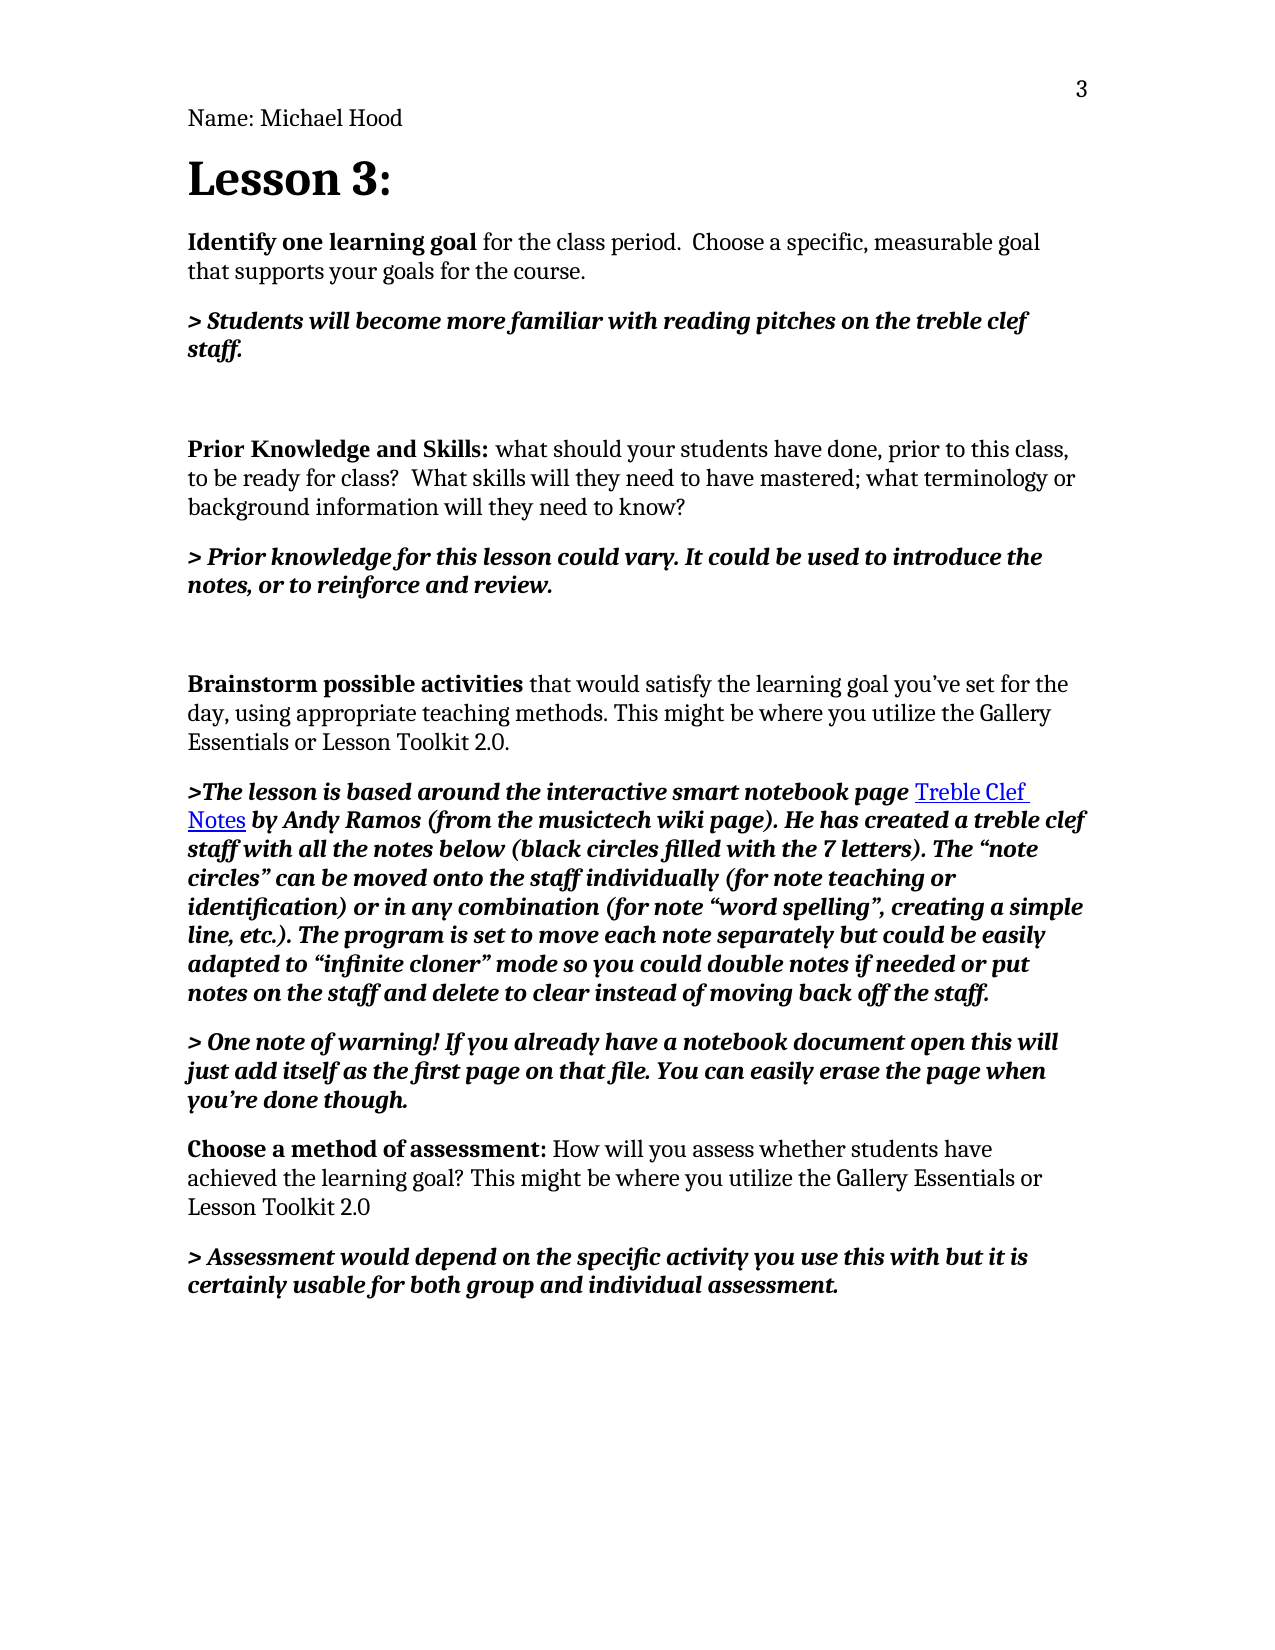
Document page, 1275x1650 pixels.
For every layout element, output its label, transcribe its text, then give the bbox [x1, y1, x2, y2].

text > Assessment would depend on the specific activity you use this with but it is certainly usable for both group and individual assessment. [187, 1242, 1087, 1300]
text Prior Knowledge and Skills: what should your students have done, prior to this class, to be ready for class? What skills will they need to have mastered; what terminology or background information will they need to know? [187, 434, 1087, 522]
text Lesson 3: [187, 150, 1087, 207]
text >The lesson is based around the interactive smart notebook page Treble Clef Notes by Andy Ramos (from the musictech wiki page). He has created a treble clef staff with all the notes below (black circles filled with the 7 letters). The “note circles” can be moved onto the staff individually (for note teaching or identification) or in any combination (for note “word spelling”, creating a simple line, etc.). The program is set to move each note separately but could be easily adapted to “infinite cloner” mode so you could double notes if needed or put notes on the staff and delete to clear instead of moving back off the staff. [187, 777, 1087, 1007]
text > Students will become more familiar with reading pitches on the treble clef staff. [187, 307, 1087, 364]
text Choose a method of assessment: How will you assess whether students have achieved the learning goal? This might be where you utilize the Gallery Essentials or Lesson Toolkit 2.0 [187, 1135, 1087, 1222]
text > One note of warning! If you already have a notebook document open this will just add itself as the first page on that file. You can easily erase the page when you’re done though. [187, 1028, 1087, 1114]
text Identify one learning goal for the class period. Choose a specific, measurable goal that supports your goals for the course. [187, 228, 1087, 286]
text > Prior knowledge for this lesson could vary. It could be used to introduce the notes, or to reinforce and review. [187, 542, 1087, 600]
text Brainstorm possible activities that would satisfy the learning goal you’ve set for the day, using appropriate teaching methods. This might be where you utilize the Gallery Essentials or Lesson Toolkit 2.0. [187, 670, 1087, 757]
